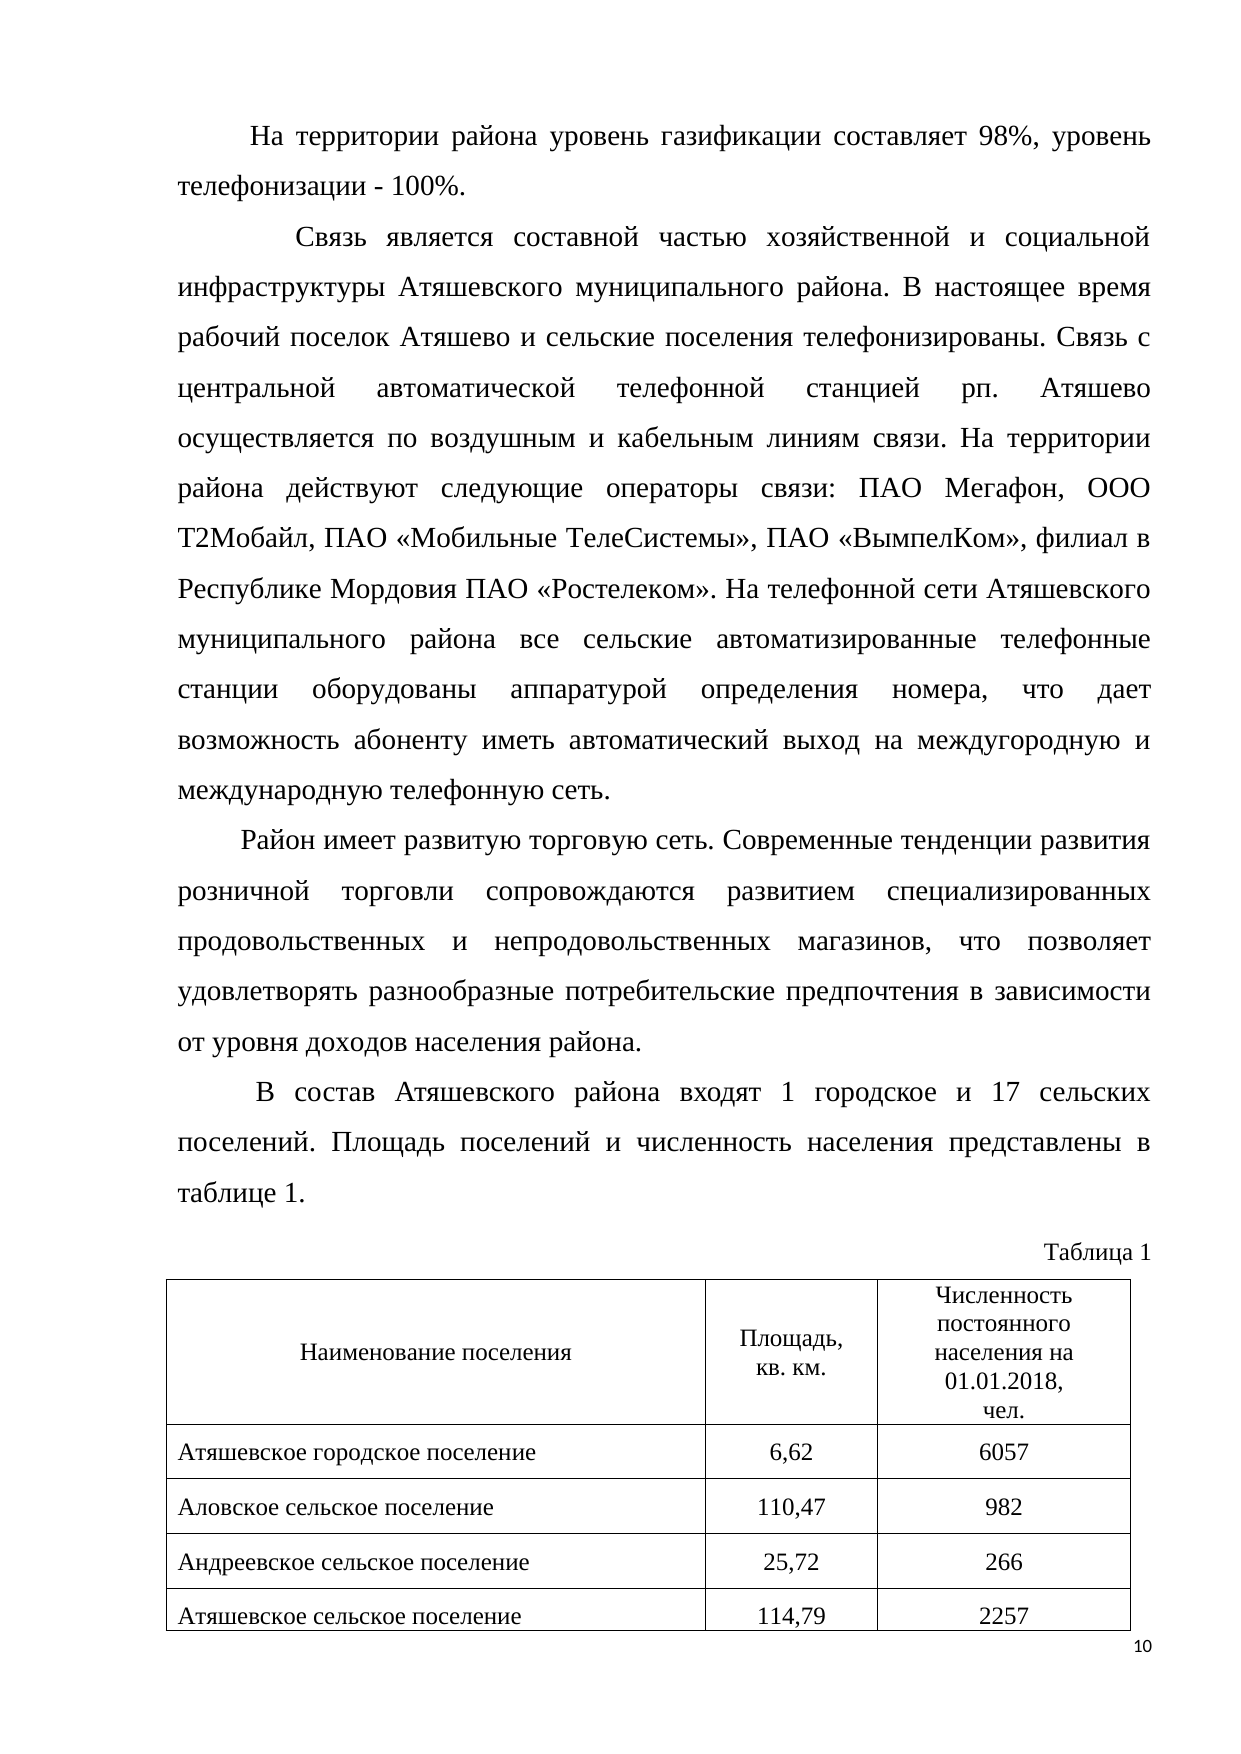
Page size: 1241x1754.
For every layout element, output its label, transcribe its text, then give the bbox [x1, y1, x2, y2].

text В состав Атяшевского района входят 1 городское и 17 сельских поселений. Площадь поселений и численность населения представлены в таблице 1. [177, 1074, 1152, 1208]
text На территории района уровень газификации составляет 98%, уровень телефонизации - 100%. [177, 118, 1152, 202]
table_cell 6,62 [706, 1425, 877, 1478]
table_cell 110,47 [706, 1479, 877, 1533]
text Связь является составной частью хозяйственной и социальной инфраструктуры Атяшевского муниципального района. В настоящее время рабочий поселок Атяшево и сельские поселения телефонизированы. Связь с центральной автоматической телефонной станцией рп. Атяшево осуществляется по воздушным и кабельным линиям связи. На территории района действуют следующие операторы связи: ПАО Мегафон, ООО Т2Мобайл, ПАО «Мобильные ТелеСистемы», ПАО «ВымпелКом», филиал в Республике Мордовия ПАО «Ростелеком». На телефонной сети Атяшевского муниципального района все сельские автоматизированные телефонные станции оборудованы аппаратурой определения номера, что дает возможность абоненту иметь автоматический выход на междугородную и международную телефонную сеть. [177, 219, 1152, 806]
table_cell 2257 [878, 1589, 1130, 1630]
table_header Наименование поселения [167, 1280, 705, 1423]
table_cell 266 [878, 1534, 1130, 1588]
table_cell Атяшевское городское поселение [167, 1425, 705, 1478]
table_cell 982 [878, 1479, 1130, 1533]
table_header Площадь, кв. км. [706, 1280, 877, 1423]
table_cell 25,72 [706, 1534, 877, 1588]
table_cell Андреевское сельское поселение [167, 1534, 705, 1588]
table_cell 114,79 [706, 1589, 877, 1630]
table_cell 6057 [878, 1425, 1130, 1478]
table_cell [167, 1589, 705, 1630]
text Район имеет развитую торговую сеть. Современные тенденции развития розничной торговли сопровождаются развитием специализированных продовольственных и непродовольственных магазинов, что позволяет удовлетворять разнообразные потребительские предпочтения в зависимости от уровня доходов населения района. [177, 822, 1152, 1057]
table_header Численность постоянного населения на 01.01.2018, чел. [878, 1280, 1130, 1423]
table_cell Аловское сельское поселение [167, 1479, 705, 1533]
text Таблица 1 [177, 1237, 1152, 1266]
